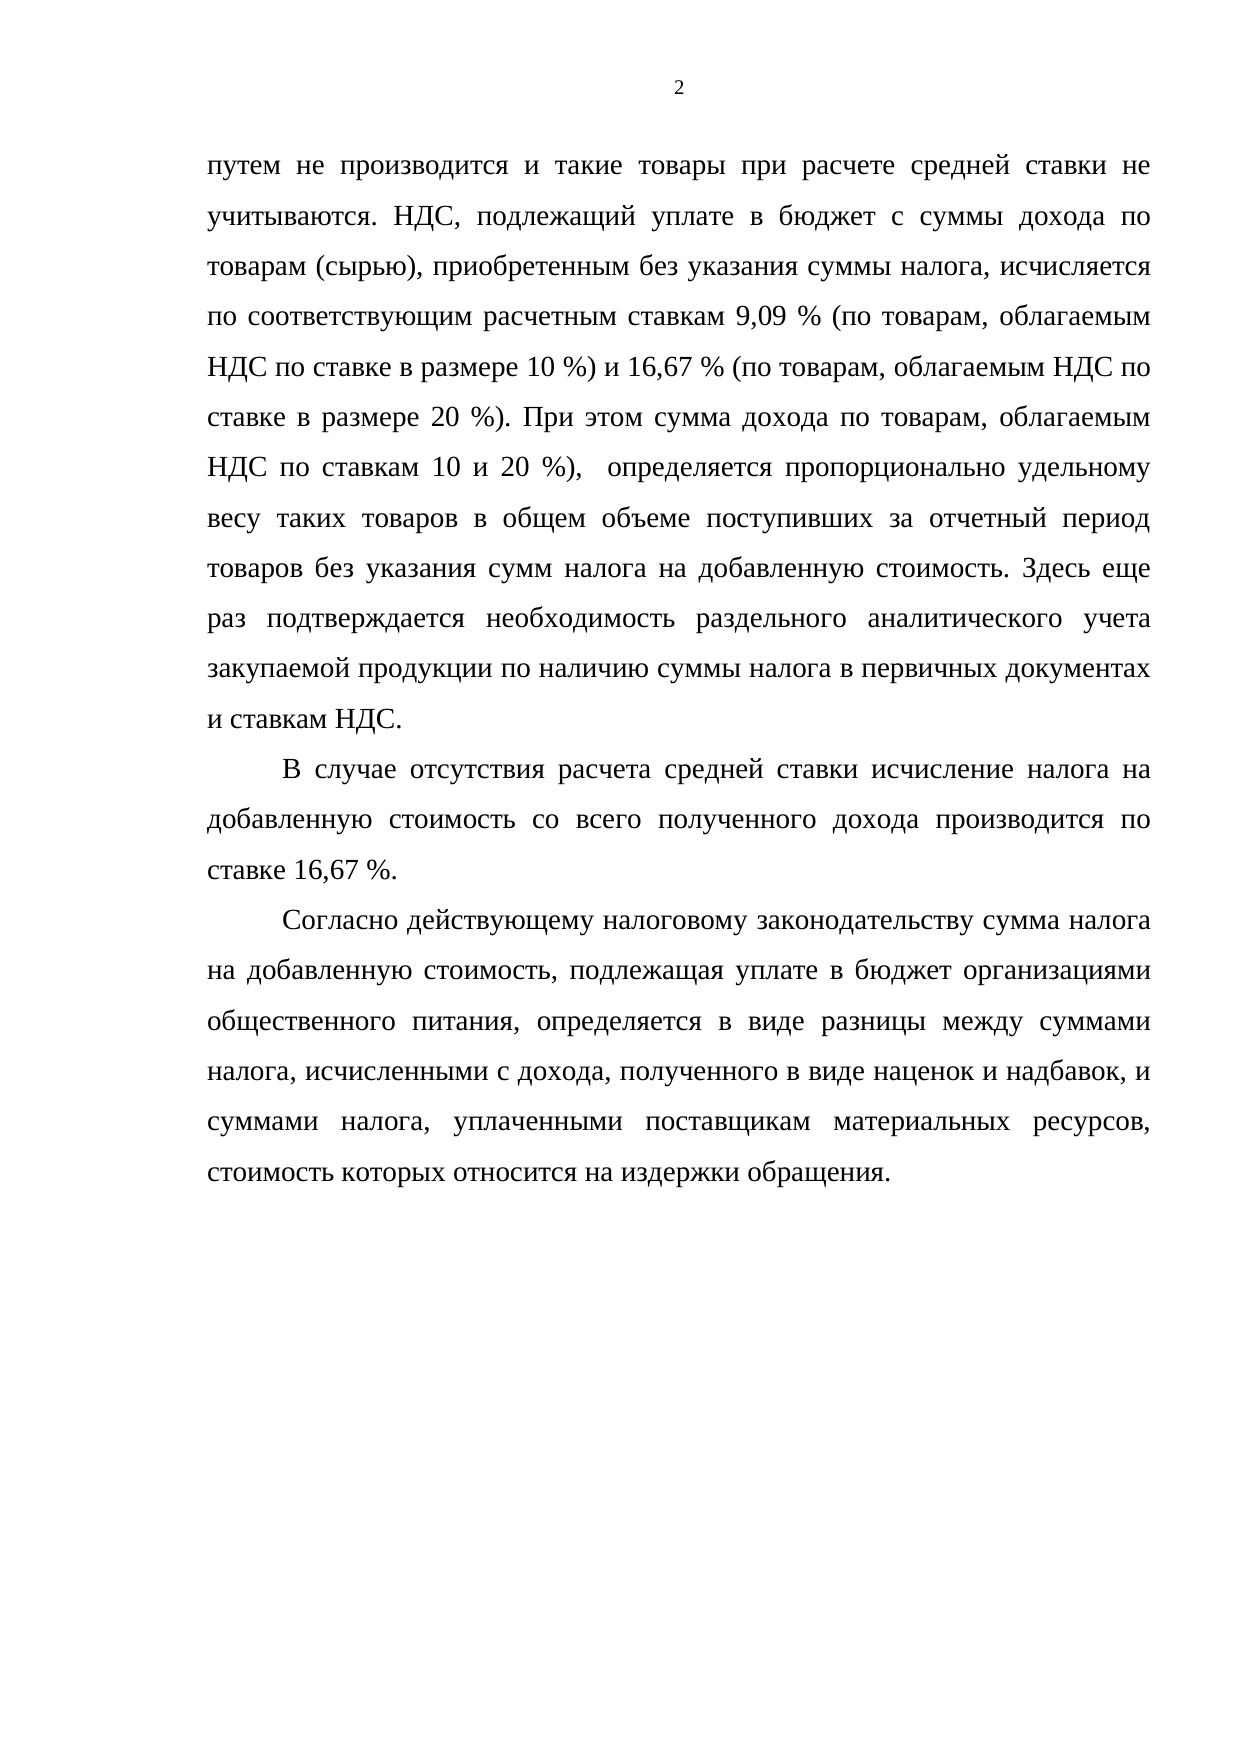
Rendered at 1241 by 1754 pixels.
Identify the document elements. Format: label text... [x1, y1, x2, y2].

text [207, 148, 1152, 735]
text В случае отсутствия расчета средней ставки исчисление налога на добавленную стоимость со всего полученного дохода производится по ставке 16,67 %. [207, 751, 1152, 886]
text Согласно действующему налоговому законодательству сумма налога на добавленную стоимость, подлежащая уплате в бюджет организациями общественного питания, определяется в виде разницы между суммами налога, исчисленными с дохода, полученного в виде наценок и надбавок, и суммами налога, уплаченными поставщикам материальных ресурсов, стоимость которых относится на издержки обращения. [207, 902, 1152, 1187]
